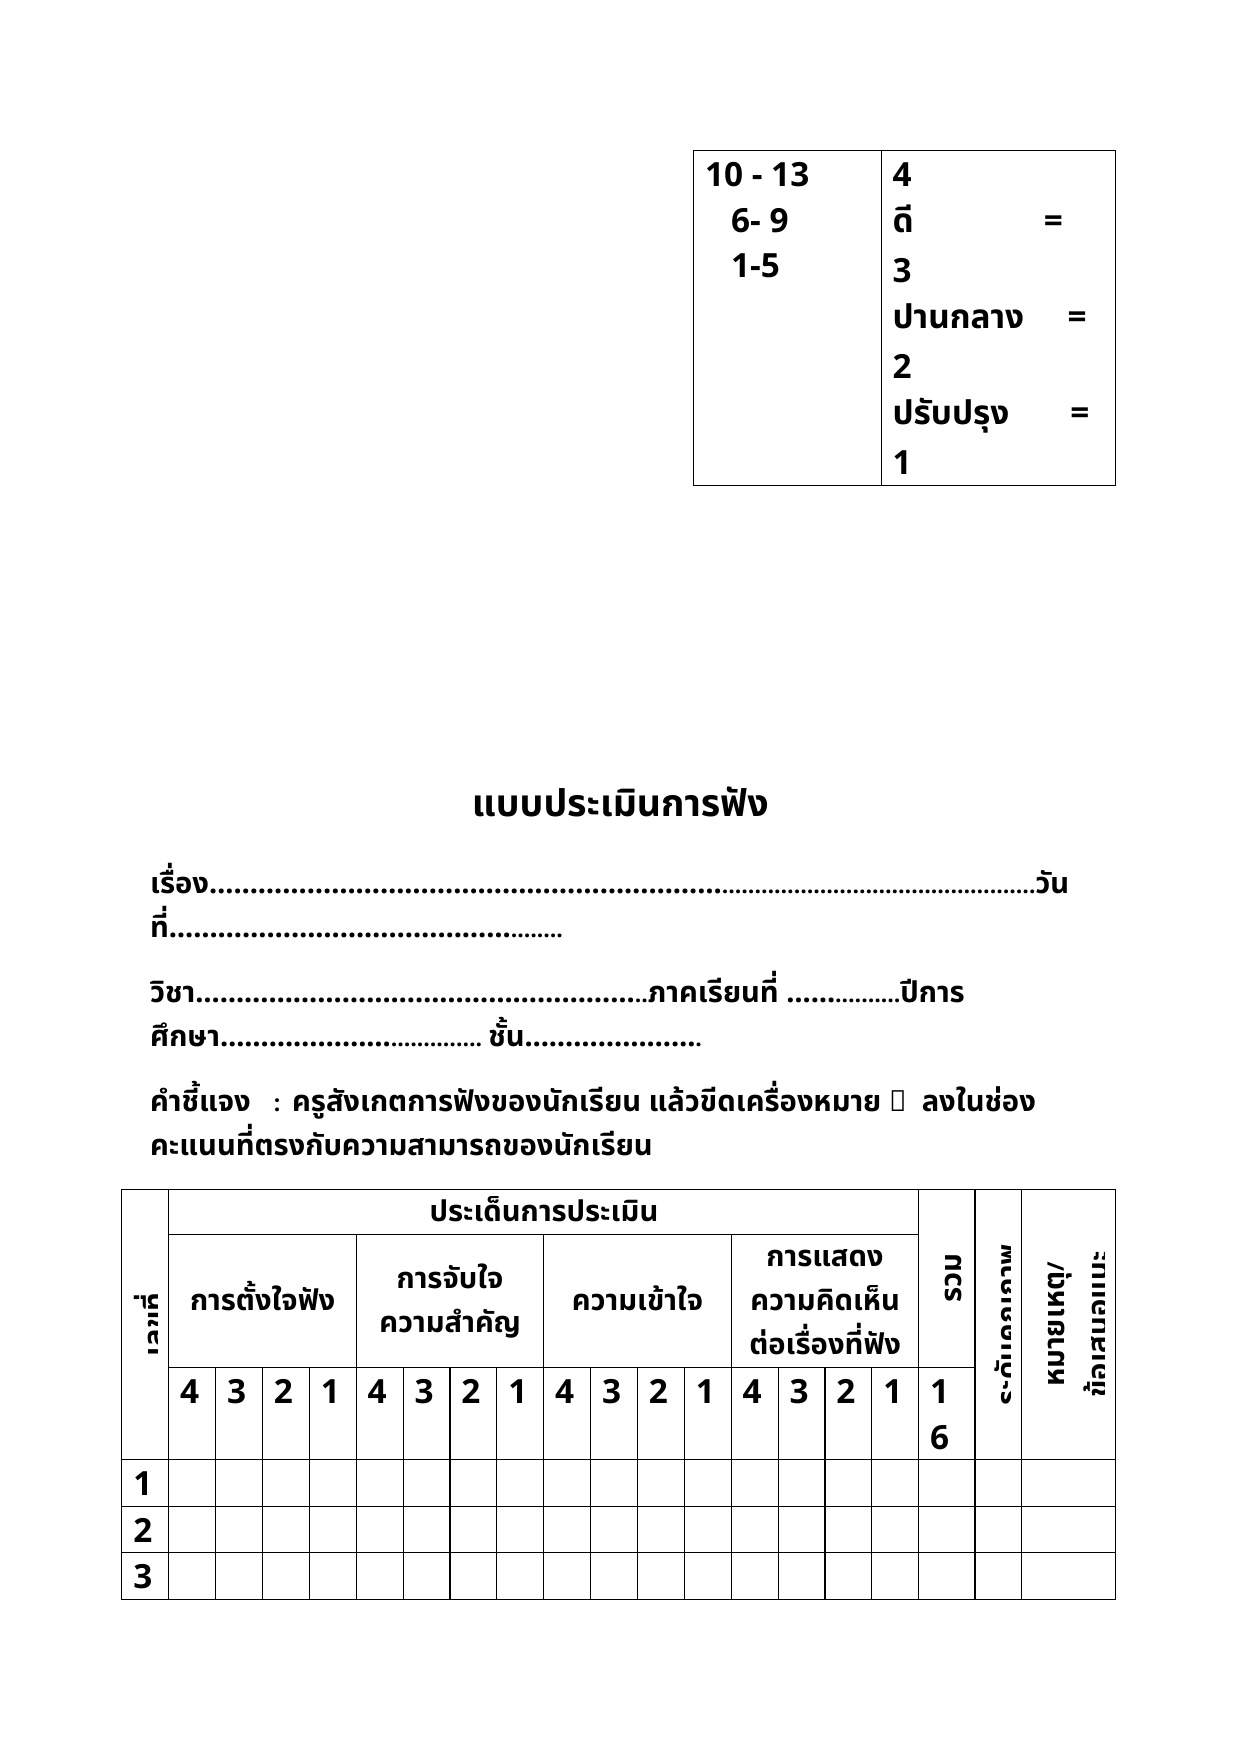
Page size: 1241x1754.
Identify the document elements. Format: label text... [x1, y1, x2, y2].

table_cell [976, 1507, 1021, 1552]
table_cell 4 [544, 1368, 590, 1459]
table_cell [1022, 1507, 1115, 1552]
table_cell [872, 1460, 918, 1506]
table_cell 2 [638, 1368, 684, 1459]
table_cell 1 [872, 1368, 918, 1459]
table_cell [404, 1507, 449, 1552]
table_cell [263, 1507, 309, 1552]
table_cell [732, 1553, 778, 1598]
table_cell [919, 1553, 974, 1598]
table_cell 1 [685, 1368, 731, 1459]
table_cell [638, 1553, 684, 1598]
table_cell 3 [216, 1368, 262, 1459]
table_cell [497, 1507, 543, 1552]
table_cell [685, 1507, 731, 1552]
table_cell [544, 1507, 590, 1552]
table_cell [591, 1460, 637, 1506]
table_cell 2 [122, 1507, 168, 1552]
table_cell [451, 1553, 496, 1598]
table_cell การจับใจความสำคัญ [357, 1235, 543, 1367]
table_cell การตั้งใจฟัง [169, 1235, 356, 1367]
table_cell การแสดงความคิดเห็นต่อเรื่องที่ฟัง [732, 1235, 918, 1367]
table_cell [497, 1460, 543, 1506]
table_header ประเด็นการประเมิน [169, 1190, 918, 1234]
table_cell [1022, 1460, 1115, 1506]
table_cell [919, 1460, 974, 1506]
table_cell 1 [122, 1460, 168, 1506]
text แบบประเมินการฟัง [150, 776, 1090, 833]
table_cell [263, 1553, 309, 1598]
table_cell [451, 1507, 496, 1552]
table_cell 2 [263, 1368, 309, 1459]
table_cell [779, 1460, 824, 1506]
table_cell [451, 1460, 496, 1506]
table_cell [732, 1460, 778, 1506]
table_cell 3 [404, 1368, 449, 1459]
table_cell 3 [779, 1368, 824, 1459]
table_cell 3 [591, 1368, 637, 1459]
table_cell [357, 1460, 403, 1506]
table_cell [976, 1553, 1021, 1598]
table_cell [976, 1460, 1021, 1506]
table_cell [169, 1553, 215, 1598]
table_cell [357, 1507, 403, 1552]
table_cell [685, 1553, 731, 1598]
table_cell [216, 1507, 262, 1552]
table_cell 4 [169, 1368, 215, 1459]
table_cell [872, 1553, 918, 1598]
table_cell [779, 1553, 824, 1598]
table_header เลขที่ [122, 1190, 168, 1459]
table_cell [591, 1507, 637, 1552]
table_cell [263, 1460, 309, 1506]
table_cell 3 [122, 1553, 168, 1598]
table_cell 4 [357, 1368, 403, 1459]
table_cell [882, 151, 1115, 484]
table_cell [404, 1553, 449, 1598]
table_cell 2 [451, 1368, 496, 1459]
text วิชา………………………………………………..ภาคเรียนที่ …….………ปีการศึกษา………………….…………. ชั้น…………………. [150, 971, 1090, 1059]
table_cell [872, 1507, 918, 1552]
table_cell [685, 1460, 731, 1506]
table_cell [216, 1460, 262, 1506]
table_cell [544, 1460, 590, 1506]
table_cell [310, 1507, 356, 1552]
table_cell [826, 1460, 871, 1506]
table_cell [826, 1553, 871, 1598]
table_cell 16 [919, 1368, 974, 1459]
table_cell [694, 151, 881, 484]
table_cell [216, 1553, 262, 1598]
table_cell 1 [497, 1368, 543, 1459]
table_cell 2 [826, 1368, 871, 1459]
table_cell [169, 1507, 215, 1552]
table_cell [732, 1507, 778, 1552]
table_cell [591, 1553, 637, 1598]
table_cell [638, 1507, 684, 1552]
table_header ระดับคุณภาพ [976, 1190, 1021, 1459]
table_cell [169, 1460, 215, 1506]
table_cell [919, 1507, 974, 1552]
text คำชี้แจง : ครูสังเกตการฟังของนักเรียน แล้วขีดเครื่องหมาย ลงในช่องคะแนนที่ตรงกับความสามารถของนักเรียน [150, 1080, 1090, 1168]
table_cell 4 [732, 1368, 778, 1459]
text เรื่อง………………………………………………………..……………………………………….วันที่…………………………………….……. [150, 862, 1090, 950]
table_header หมายเหตุ/ ข้อเสนอแนะ [1022, 1190, 1115, 1459]
table_cell [826, 1507, 871, 1552]
table_cell [497, 1553, 543, 1598]
table_cell [310, 1460, 356, 1506]
table_cell [404, 1460, 449, 1506]
table_header รวม [919, 1190, 974, 1367]
table_cell [357, 1553, 403, 1598]
table_cell [310, 1553, 356, 1598]
table_cell ความเข้าใจ [544, 1235, 731, 1367]
table_cell [1022, 1553, 1115, 1598]
table_cell [544, 1553, 590, 1598]
table_cell 1 [310, 1368, 356, 1459]
table_cell [638, 1460, 684, 1506]
table_cell [779, 1507, 824, 1552]
